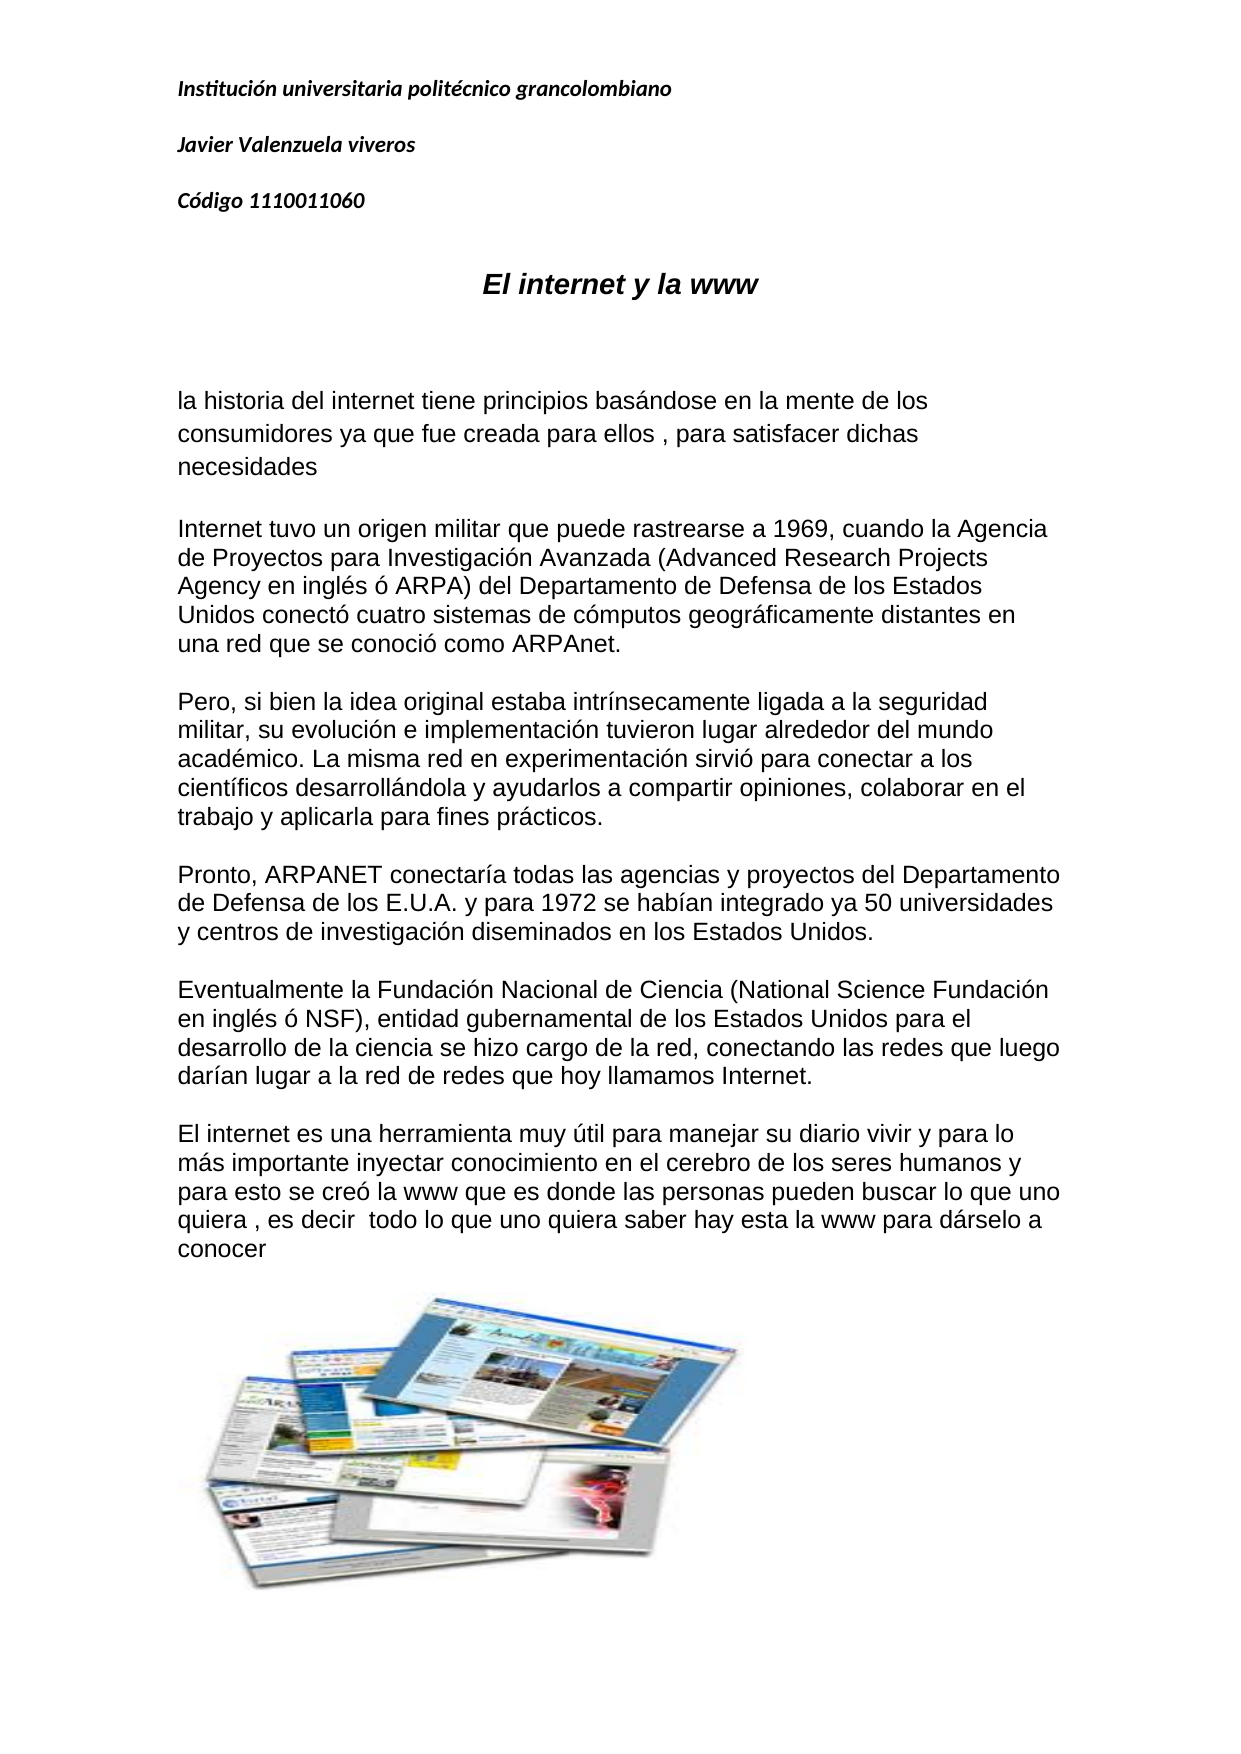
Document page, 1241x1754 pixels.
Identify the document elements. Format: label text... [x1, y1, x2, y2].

text Pronto, ARPANET conectaría todas las agencias y proyectos del Departamento de Defensa de los E.U.A. y para 1972 se habían integrado ya 50 universidades y centros de investigación diseminados en los Estados Unidos. [177, 860, 1063, 946]
text Eventualmente la Fundación Nacional de Ciencia (National Science Fundación en inglés ó NSF), entidad gubernamental de los Estados Unidos para el desarrollo de la ciencia se hizo cargo de la red, conectando las redes que luego darían lugar a la red de redes que hoy llamamos Internet. [177, 975, 1063, 1090]
text El internet es una herramienta muy útil para manejar su diario vivir y para lo más importante inyectar conocimiento en el cerebro de los seres humanos y para esto se creó la www que es donde las personas pueden buscar lo que uno quiera , es decir todo lo que uno quiera saber hay esta la www para dárselo a conocer [177, 1119, 1063, 1263]
text Pero, si bien la idea original estaba intrínsecamente ligada a la seguridad militar, su evolución e implementación tuvieron lugar alrededor del mundo académico. La misma red en experimentación sirvió para conectar a los científicos desarrollándola y ayudarlos a compartir opiniones, colaborar en el trabajo y aplicarla para fines prácticos. [177, 687, 1063, 831]
text Internet tuvo un origen militar que puede rastrearse a 1969, cuando la Agencia de Proyectos para Investigación Avanzada (Advanced Research Projects Agency en inglés ó ARPA) del Departamento de Defensa de los Estados Unidos conectó cuatro sistemas de cómputos geográficamente distantes en una red que se conoció como ARPAnet. [177, 514, 1063, 658]
text El internet y la www [177, 267, 1063, 300]
picture [177, 1292, 760, 1594]
text la historia del internet tiene principios basándose en la mente de los consumidores ya que fue creada para ellos , para satisfacer dichas necesidades [177, 386, 1063, 480]
